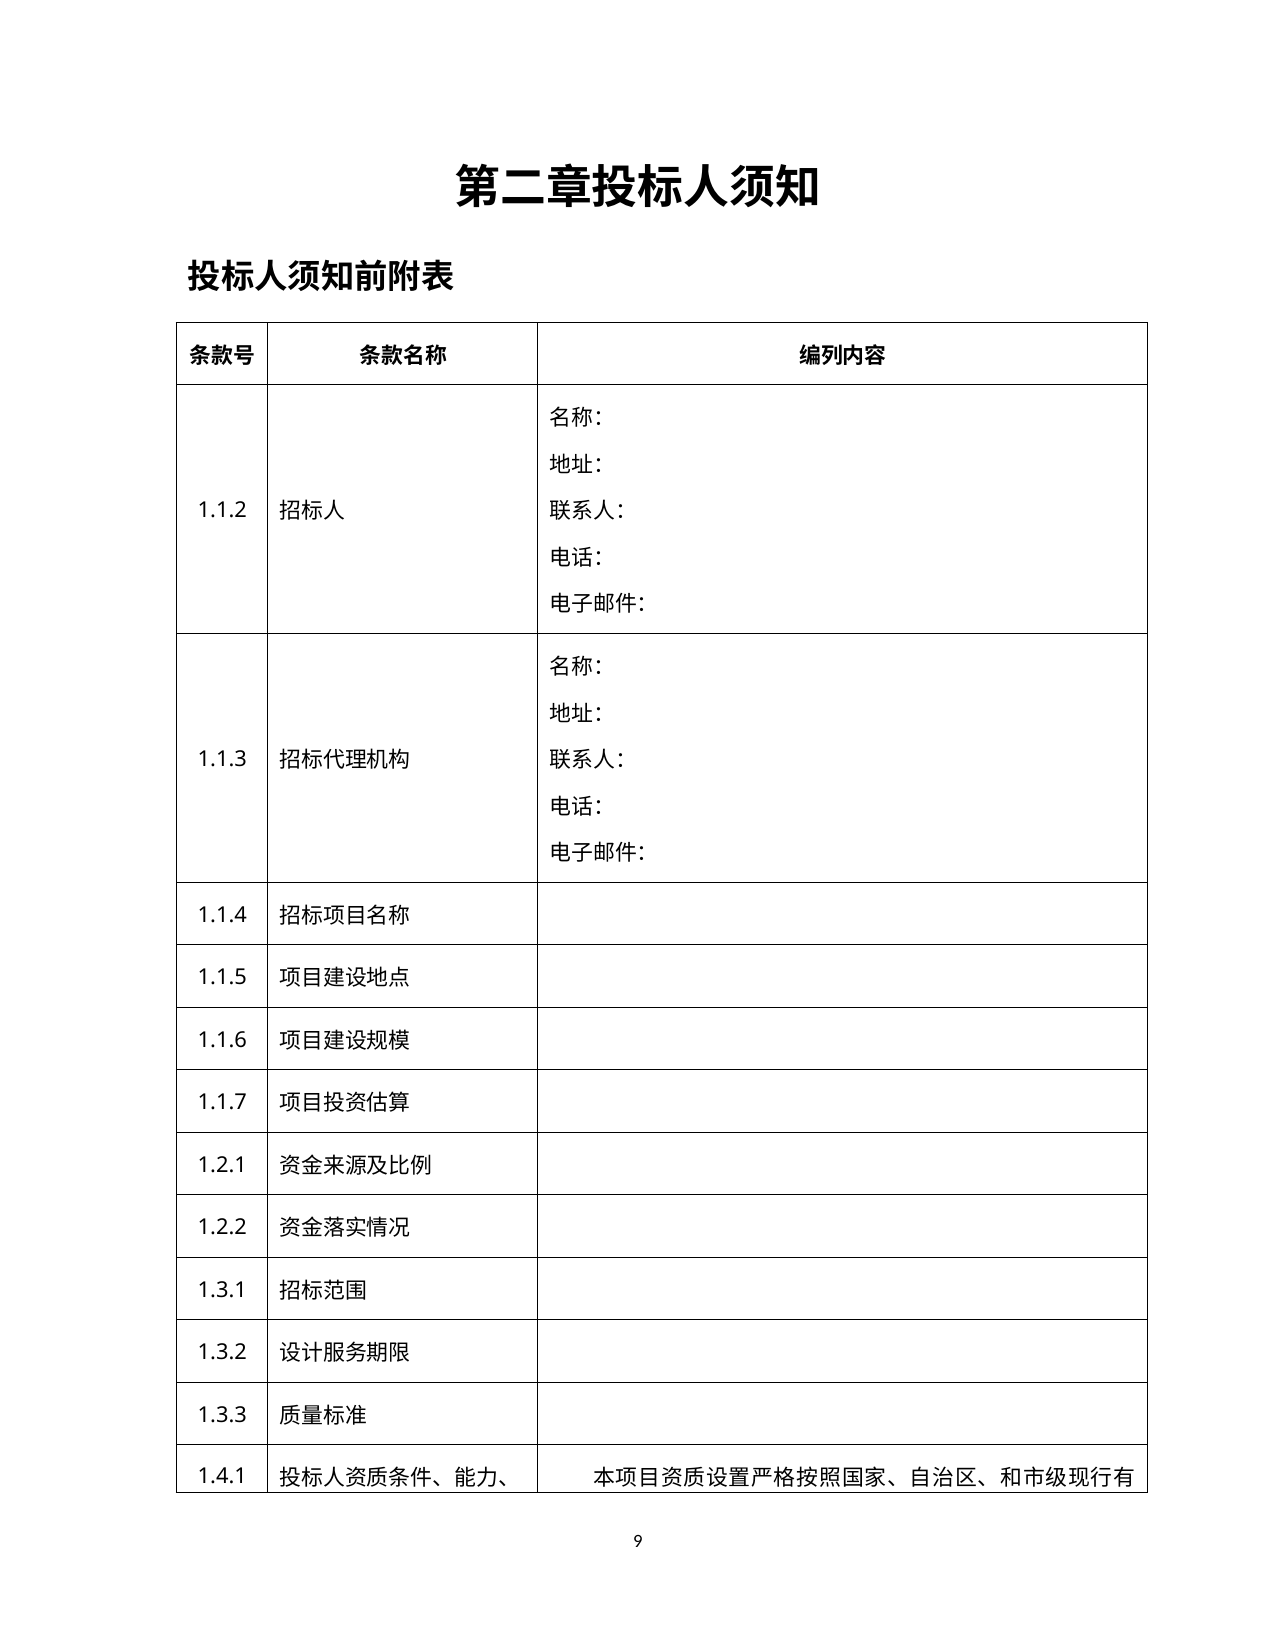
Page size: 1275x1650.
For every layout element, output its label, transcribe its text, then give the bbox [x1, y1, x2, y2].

table_cell [538, 1258, 1147, 1319]
table_cell 1.2.1 [177, 1133, 267, 1194]
table_header 条款号 [177, 323, 267, 384]
table_cell 1.1.4 [177, 883, 267, 944]
table_cell 设计服务期限 [268, 1320, 537, 1382]
table_cell 1.1.5 [177, 945, 267, 1007]
table_cell [538, 1195, 1147, 1257]
table_cell 招标人 [268, 385, 537, 633]
table_cell 名称： 地址： 联系人： 电话： 电子邮件： [538, 385, 1147, 633]
table_cell 项目建设规模 [268, 1008, 537, 1069]
table_cell 招标项目名称 [268, 883, 537, 944]
table_cell [538, 1383, 1147, 1444]
table_cell 招标代理机构 [268, 634, 537, 882]
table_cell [538, 1445, 1147, 1492]
table_cell 项目投资估算 [268, 1070, 537, 1132]
table_cell 1.3.3 [177, 1383, 267, 1444]
table_cell 1.4.1 [177, 1445, 267, 1492]
table_cell [538, 1008, 1147, 1069]
table_header 编列内容 [538, 323, 1147, 384]
subtitle 第二章投标人须知 [187, 150, 1087, 216]
table_cell [538, 1320, 1147, 1382]
table_cell 招标范围 [268, 1258, 537, 1319]
table_cell 资金来源及比例 [268, 1133, 537, 1194]
table_cell [538, 1133, 1147, 1194]
table_header 条款名称 [268, 323, 537, 384]
subtitle 投标人须知前附表 [187, 249, 1087, 298]
table_cell [538, 883, 1147, 944]
table_cell [538, 1070, 1147, 1132]
table_cell 项目建设地点 [268, 945, 537, 1007]
table_cell 1.2.2 [177, 1195, 267, 1257]
table_cell 资金落实情况 [268, 1195, 537, 1257]
table_cell 1.3.2 [177, 1320, 267, 1382]
table_cell 1.1.3 [177, 634, 267, 882]
table_cell 1.1.7 [177, 1070, 267, 1132]
table_cell 质量标准 [268, 1383, 537, 1444]
table_cell 1.1.2 [177, 385, 267, 633]
table_cell [538, 945, 1147, 1007]
table_cell 1.1.6 [177, 1008, 267, 1069]
table_cell 投标人资质条件、能力、信誉 [268, 1445, 537, 1492]
table_cell 1.3.1 [177, 1258, 267, 1319]
table_cell 名称： 地址： 联系人： 电话： 电子邮件： [538, 634, 1147, 882]
